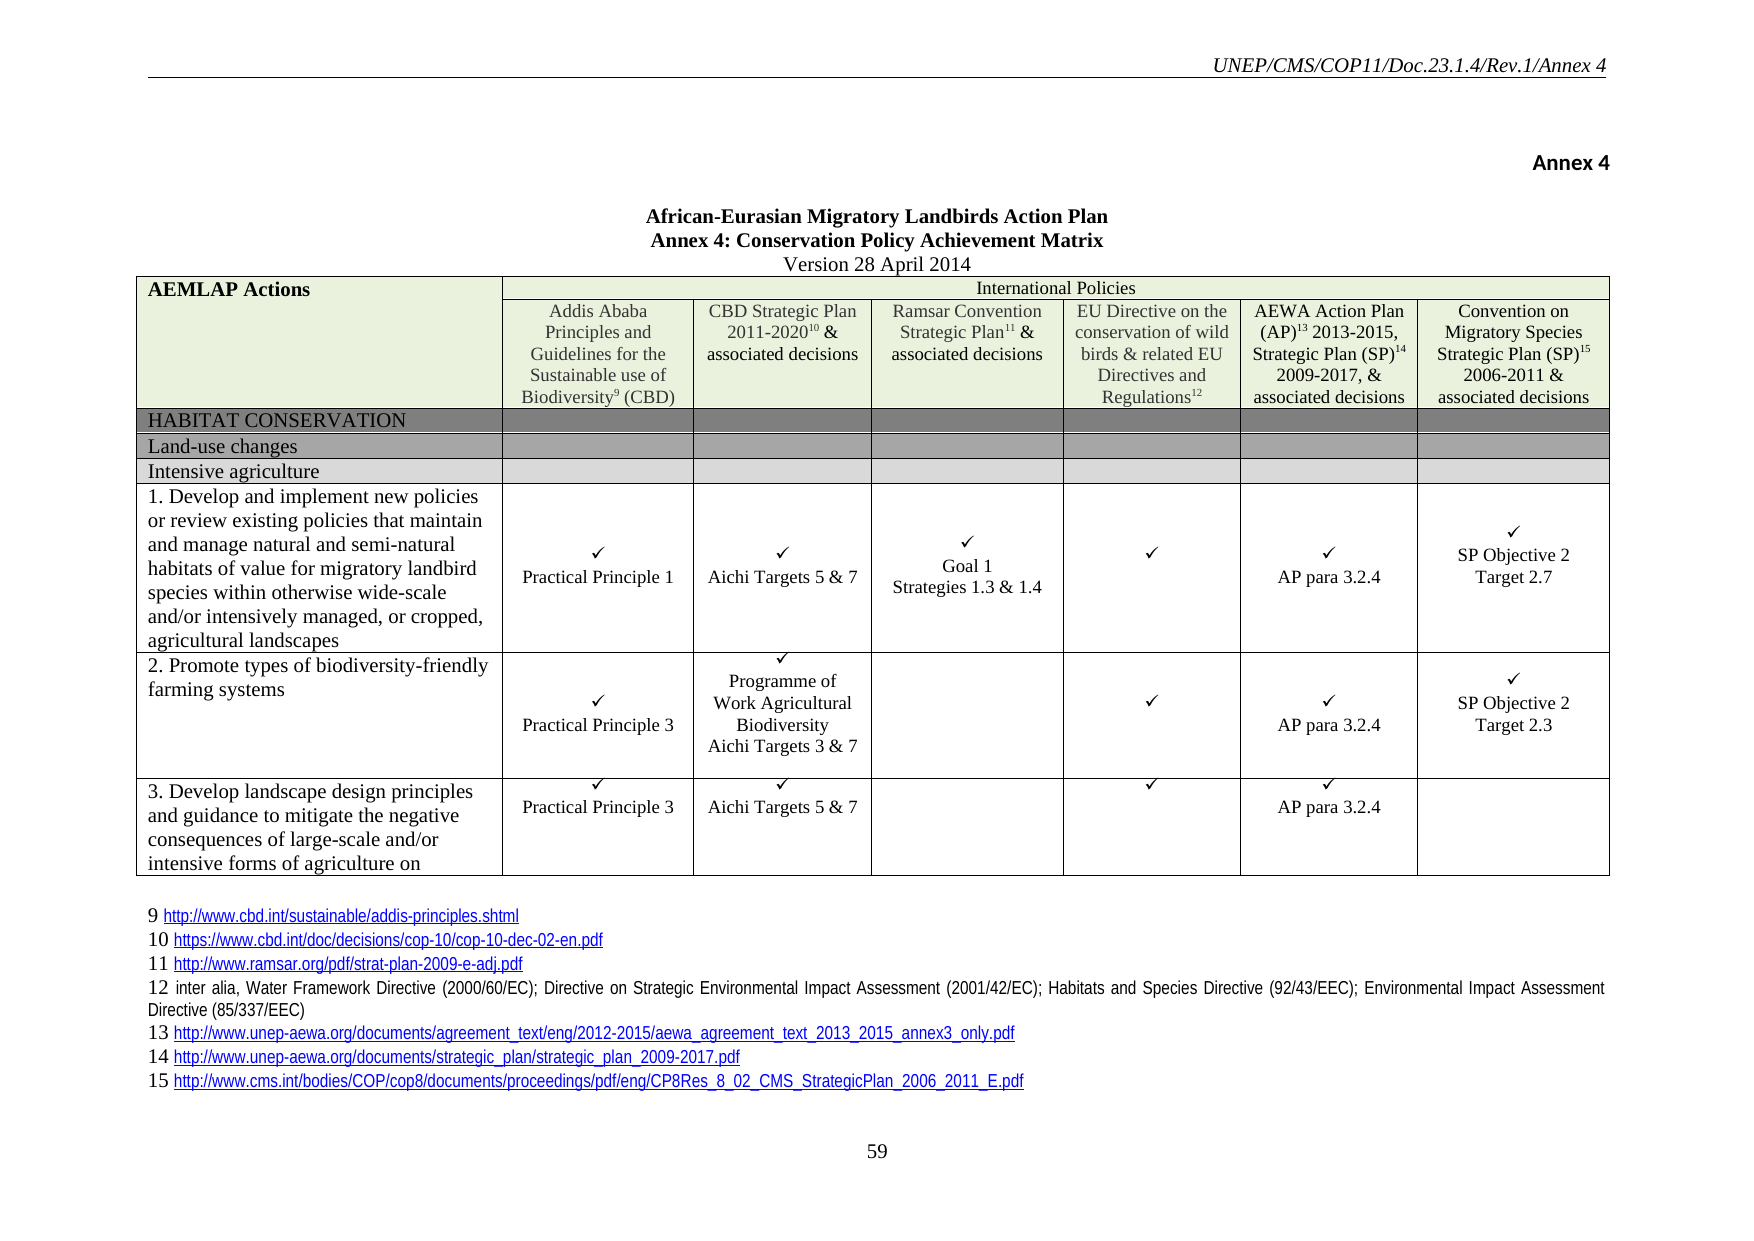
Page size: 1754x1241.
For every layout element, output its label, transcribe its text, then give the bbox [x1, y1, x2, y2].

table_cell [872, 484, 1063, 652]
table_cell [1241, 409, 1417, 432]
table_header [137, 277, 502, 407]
text African-Eurasian Migratory Landbirds Action Plan [148, 204, 1606, 228]
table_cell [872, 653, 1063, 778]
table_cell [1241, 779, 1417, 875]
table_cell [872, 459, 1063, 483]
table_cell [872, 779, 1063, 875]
text Annex 4: Conservation Policy Achievement Matrix [148, 228, 1606, 252]
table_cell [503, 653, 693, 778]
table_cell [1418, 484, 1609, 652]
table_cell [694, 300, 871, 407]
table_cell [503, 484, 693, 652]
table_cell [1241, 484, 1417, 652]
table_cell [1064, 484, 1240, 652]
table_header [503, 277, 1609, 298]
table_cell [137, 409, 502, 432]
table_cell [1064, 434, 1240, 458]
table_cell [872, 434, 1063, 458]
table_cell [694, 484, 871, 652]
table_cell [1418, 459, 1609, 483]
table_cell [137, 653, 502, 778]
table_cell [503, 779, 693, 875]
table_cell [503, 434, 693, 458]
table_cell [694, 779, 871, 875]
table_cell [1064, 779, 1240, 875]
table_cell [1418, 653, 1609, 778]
text Annex 4 [148, 148, 1610, 176]
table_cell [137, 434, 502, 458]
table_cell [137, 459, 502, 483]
text Version 28 April 2014 [148, 252, 1606, 276]
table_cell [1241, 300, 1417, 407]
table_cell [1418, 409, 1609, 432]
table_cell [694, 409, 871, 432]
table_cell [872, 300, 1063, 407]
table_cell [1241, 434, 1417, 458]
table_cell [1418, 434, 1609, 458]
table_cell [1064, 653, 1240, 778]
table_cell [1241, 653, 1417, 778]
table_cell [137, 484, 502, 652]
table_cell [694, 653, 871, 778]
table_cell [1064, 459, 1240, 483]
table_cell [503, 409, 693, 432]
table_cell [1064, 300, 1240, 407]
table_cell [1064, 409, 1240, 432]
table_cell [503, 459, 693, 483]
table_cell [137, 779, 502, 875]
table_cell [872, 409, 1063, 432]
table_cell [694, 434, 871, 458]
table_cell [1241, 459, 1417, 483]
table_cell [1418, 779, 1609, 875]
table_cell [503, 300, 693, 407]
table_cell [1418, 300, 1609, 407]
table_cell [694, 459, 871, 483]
